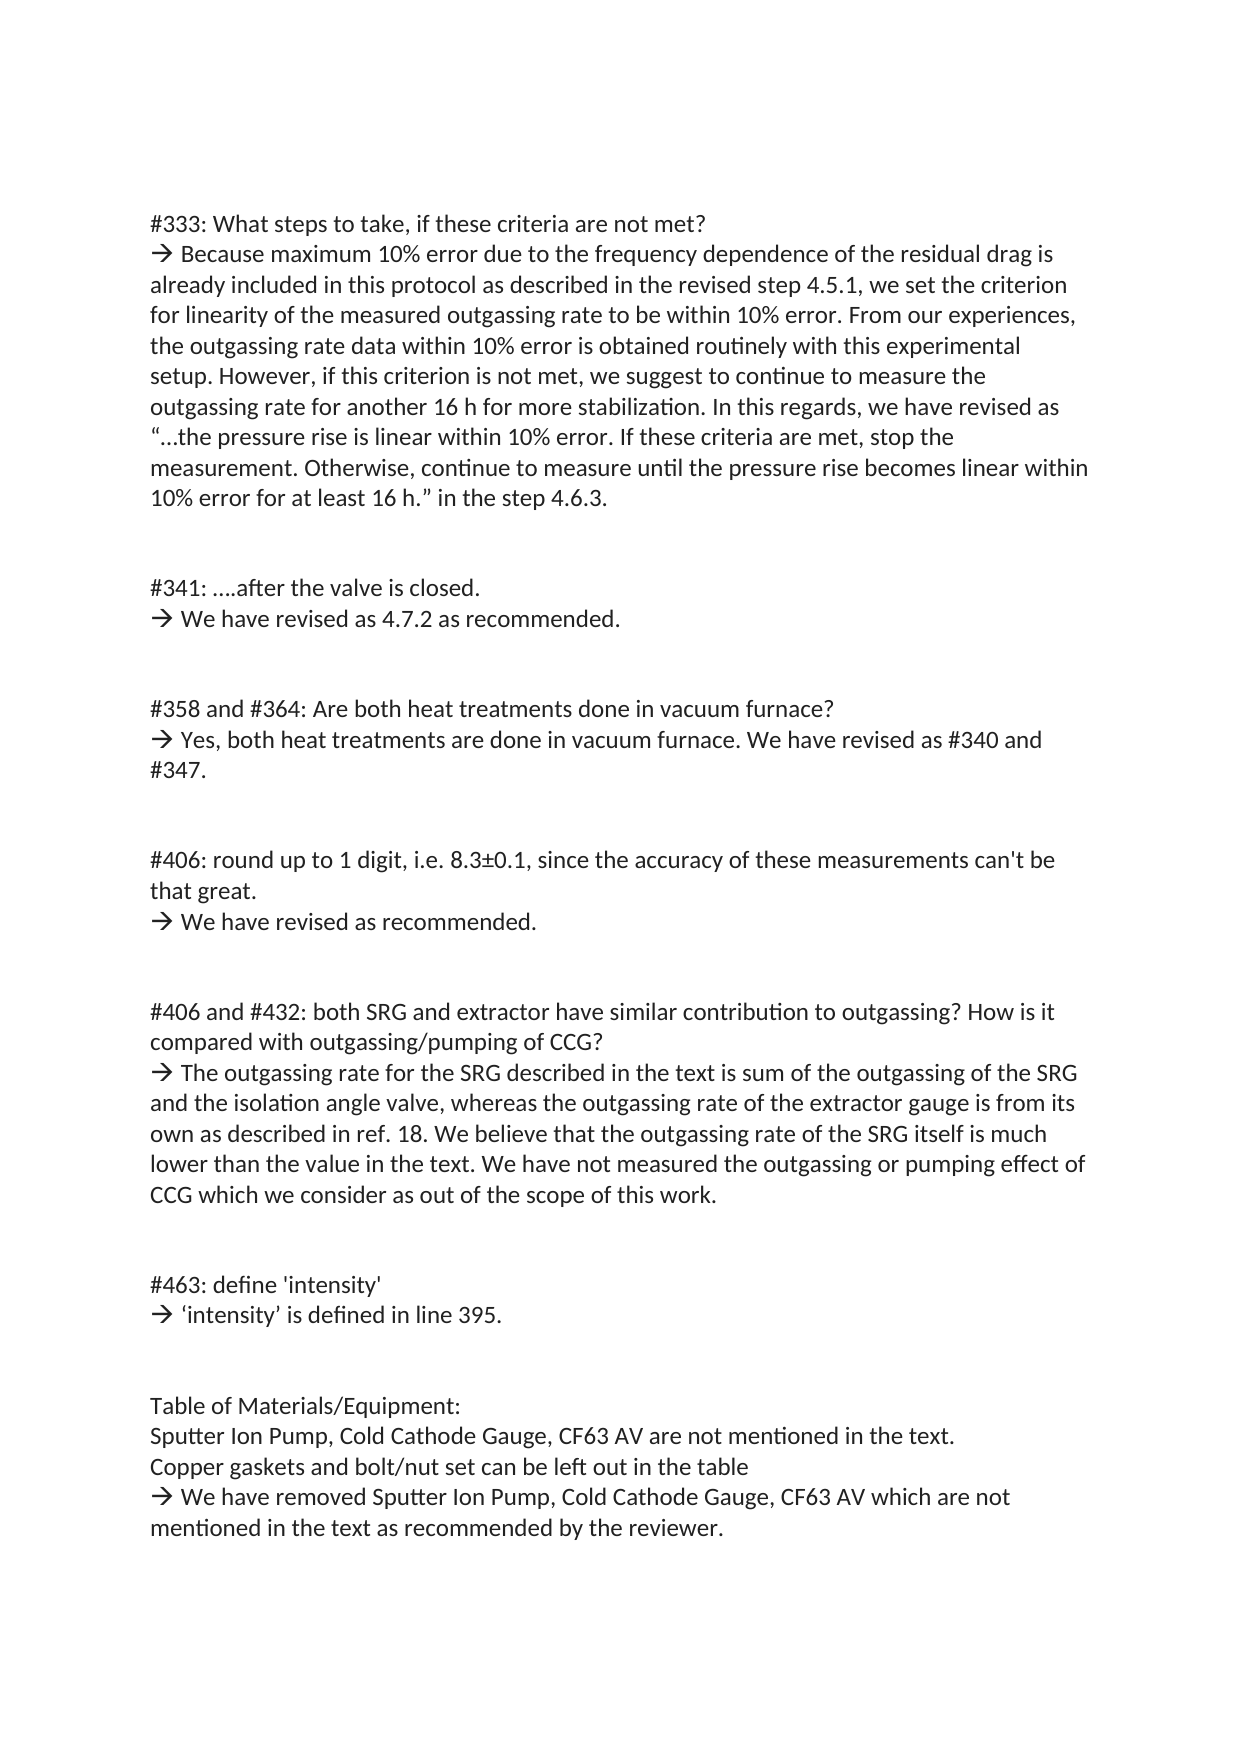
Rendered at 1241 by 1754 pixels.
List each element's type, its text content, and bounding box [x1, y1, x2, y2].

text #463: define 'intensity' ‘intensity’ is defined in line 395. [150, 1239, 1090, 1330]
text #341: ….after the valve is closed. We have revised as 4.7.2 as recommended. [150, 542, 1090, 634]
text Table of Materials/Equipment: Sputter Ion Pump, Cold Cathode Gauge, CF63 AV are not mentioned in the text. Copper gaskets and bolt/nut set can be left out in the table We have removed Sputter Ion Pump, Cold Cathode Gauge, CF63 AV which are not mentioned in the text as recommended by the reviewer. [150, 1359, 1090, 1577]
text #406: round up to 1 digit, i.e. 8.3±0.1, since the accuracy of these measurements can't be that great. We have revised as recommended. [150, 814, 1090, 936]
text #406 and #432: both SRG and extractor have similar contribution to outgassing? How is it compared with outgassing/pumping of CCG? The outgassing rate for the SRG described in the text is sum of the outgassing of the SRG and the isolation angle valve, whereas the outgassing rate of the extractor gauge is from its own as described in ref. 18. We believe that the outgassing rate of the SRG itself is much lower than the value in the text. We have not measured the outgassing or pumping effect of CCG which we consider as out of the scope of this work. [150, 965, 1090, 1209]
text #358 and #364: Are both heat treatments done in vacuum furnace? Yes, both heat treatments are done in vacuum furnace. We have revised as #340 and #347. [150, 663, 1090, 785]
text #333: What steps to take, if these criteria are not met? Because maximum 10% error due to the frequency dependence of the residual drag is already included in this protocol as described in the revised step 4.5.1, we set the criterion for linearity of the measured outgassing rate to be within 10% error. From our experiences, the outgassing rate data within 10% error is obtained routinely with this experimental setup. However, if this criterion is not met, we suggest to continue to measure the outgassing rate for another 16 h for more stabilization. In this regards, we have revised as “…the pressure rise is linear within 10% error. If these criteria are met, stop the measurement. Otherwise, continue to measure until the pressure rise becomes linear within 10% error for at least 16 h.” in the step 4.6.3. [150, 177, 1090, 513]
